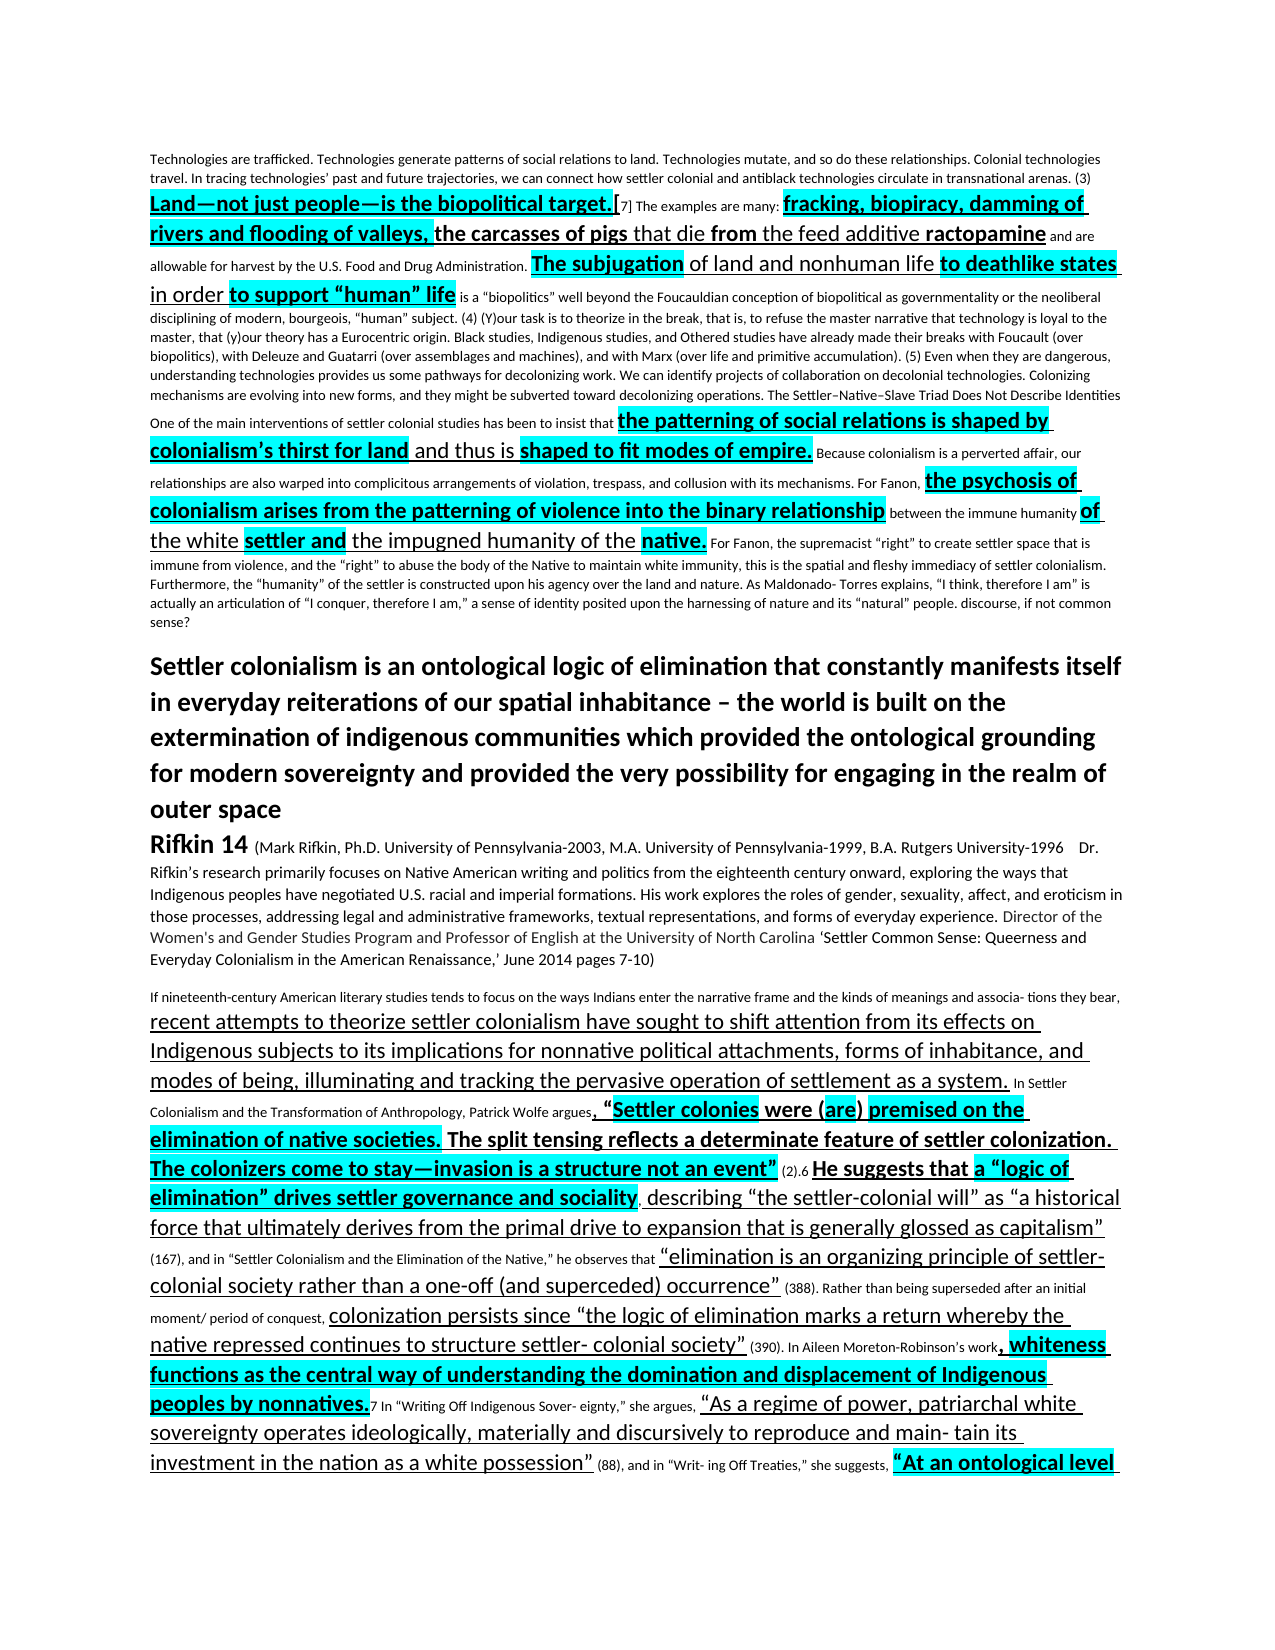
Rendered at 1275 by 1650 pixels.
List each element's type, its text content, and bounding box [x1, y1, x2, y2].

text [150, 150, 1125, 631]
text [150, 988, 1125, 1476]
text Settler colonialism is an ontological logic of elimination that constantly manifests itself in everyday reiterations of our spatial inhabitance – the world is built on the extermination of indigenous communities which provided the ontological grounding for modern sovereignty and provided the very possibility for engaging in the realm of outer space [150, 649, 1125, 825]
text Rifkin 14 (Mark Rifkin, Ph.D. University of Pennsylvania-2003, M.A. University of Pennsylvania-1999, B.A. Rutgers University-1996 Dr. Rifkin’s research primarily focuses on Native American writing and politics from the eighteenth century onward, exploring the ways that Indigenous peoples have negotiated U.S. racial and imperial formations. His work explores the roles of gender, sexuality, affect, and eroticism in those processes, addressing legal and administrative frameworks, textual representations, and forms of everyday experience. Director of the Women's and Gender Studies Program and Professor of English at the University of North Carolina ‘Settler Common Sense: Queerness and Everyday Colonialism in the American Renaissance,’ June 2014 pages 7-10) [150, 827, 1125, 970]
